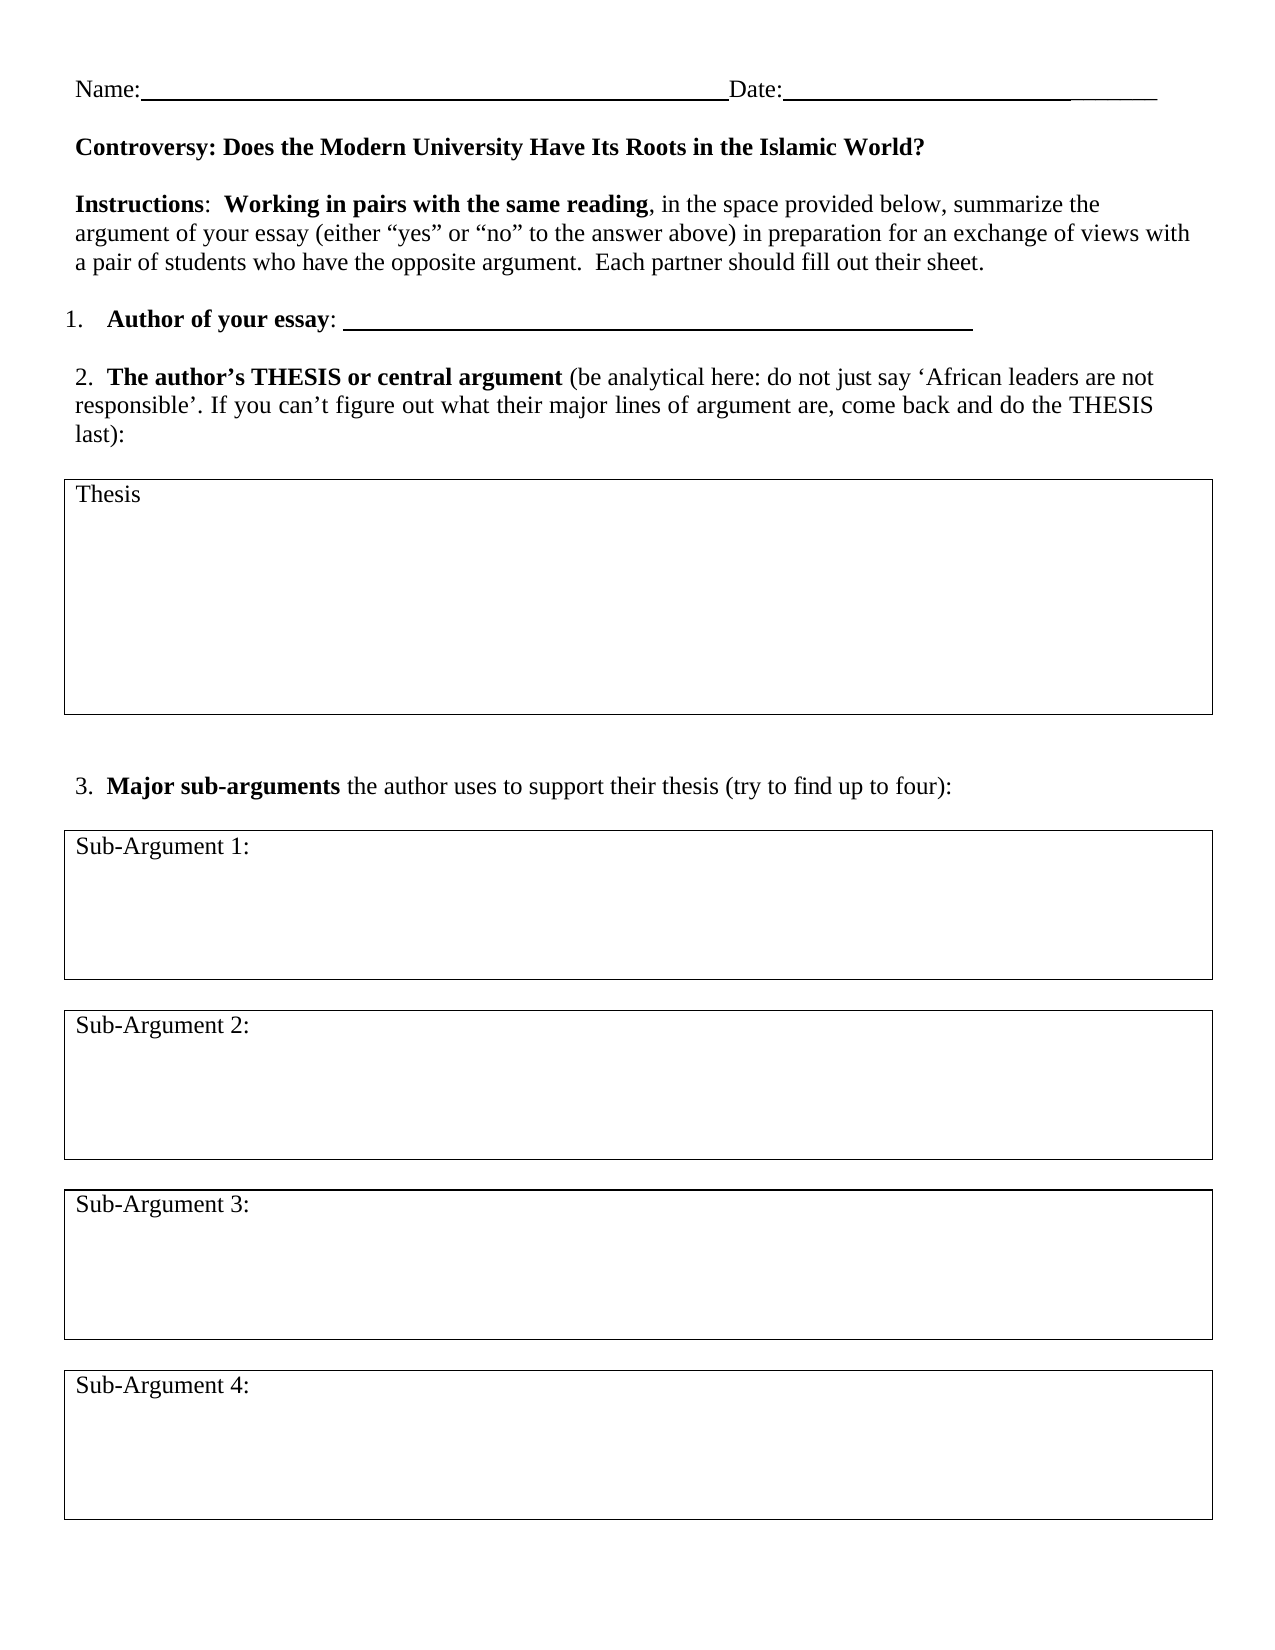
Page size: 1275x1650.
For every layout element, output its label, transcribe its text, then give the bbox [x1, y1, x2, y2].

list Major sub-arguments the author uses to support their thesis (try to find up to four): [75, 771, 1223, 799]
subtitle Author of your essay: [64, 304, 1223, 333]
subtitle Controversy: Does the Modern University Have Its Roots in the Islamic World? [75, 132, 1223, 161]
text Name: Date: _______ [75, 74, 1223, 103]
list The author’s THESIS or central argument (be analytical here: do not just say ‘African leaders are not responsible’. If you can’t figure out what their major lines of argument are, come back and do the THESIS last): [75, 362, 1154, 448]
text Instructions: Working in pairs with the same reading, in the space provided below, summarize the argument of your essay (either “yes” or “no” to the answer above) in preparation for an exchange of views with a pair of students who have the opposite argument. Each partner should fill out their sheet. [75, 189, 1196, 276]
